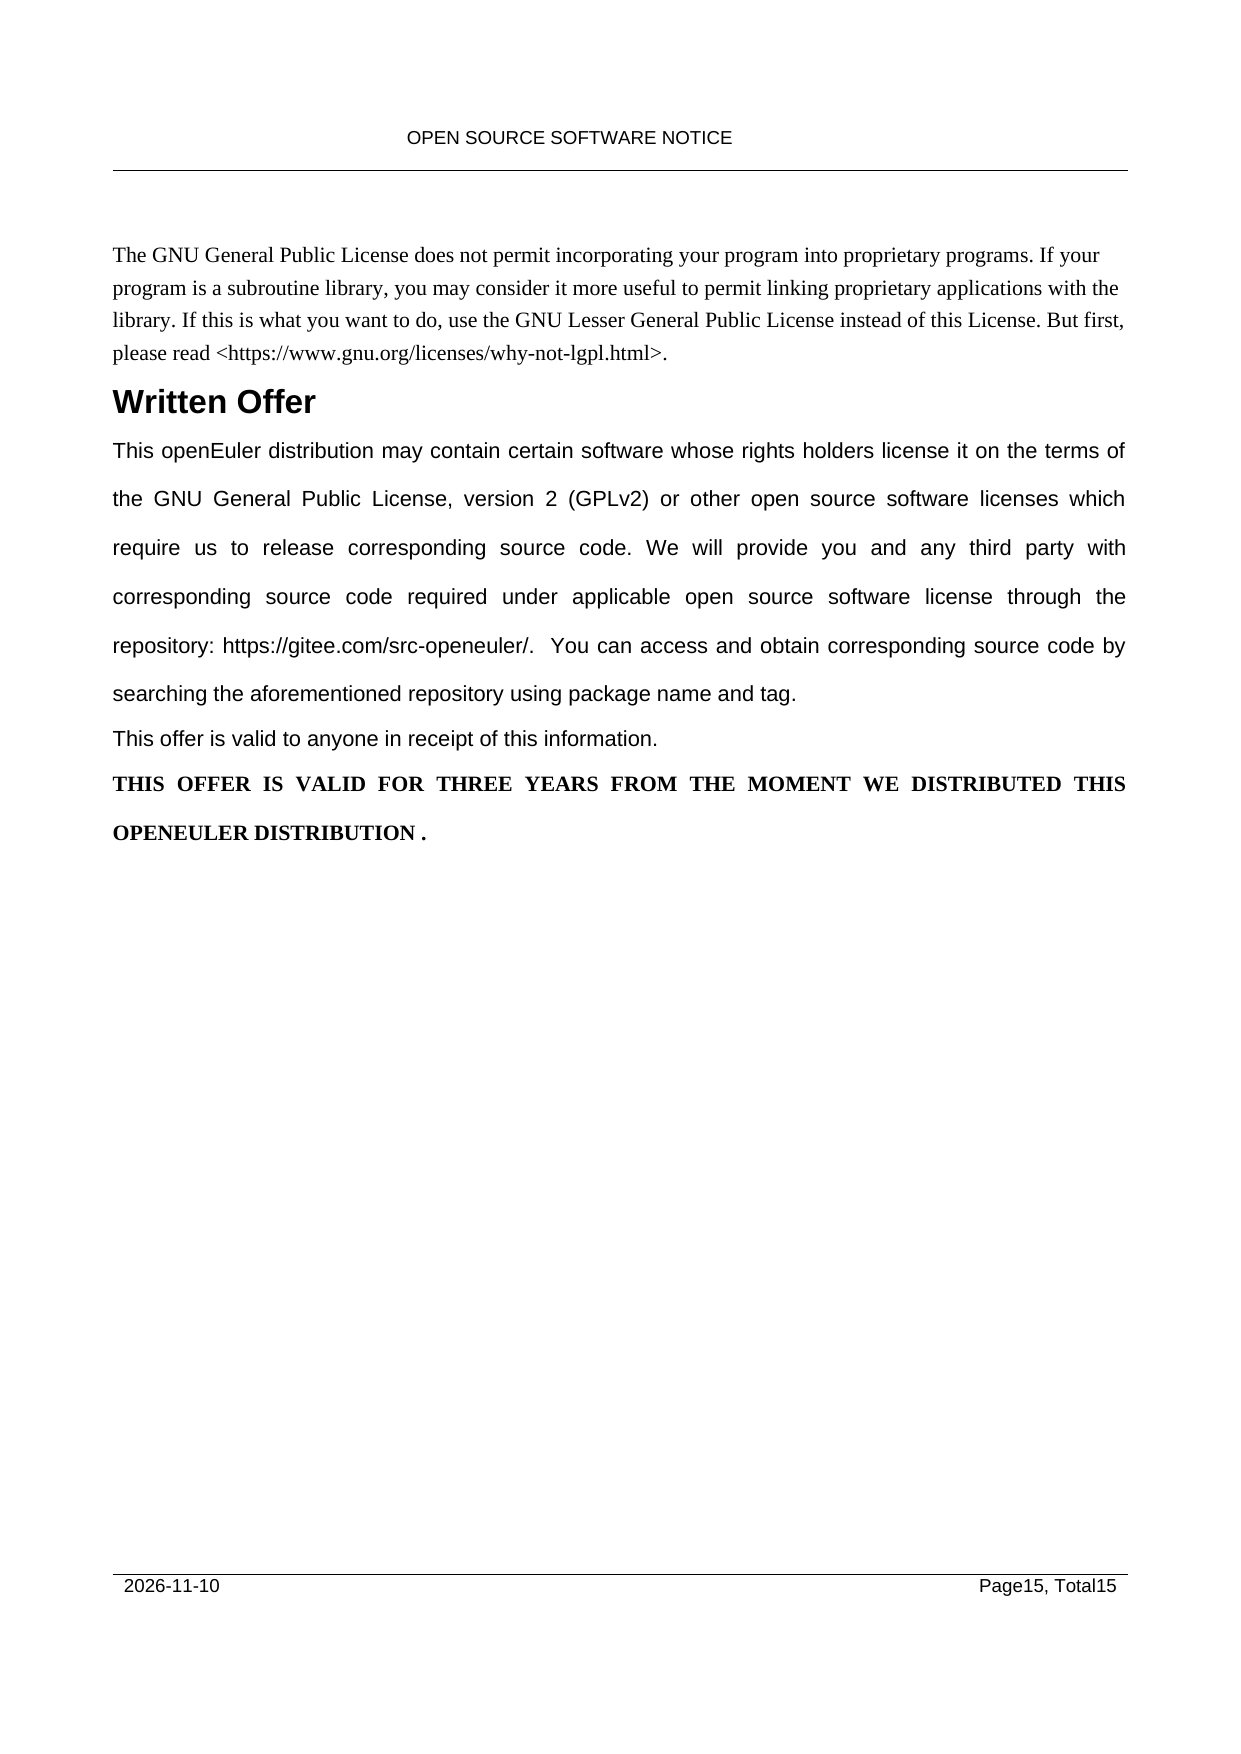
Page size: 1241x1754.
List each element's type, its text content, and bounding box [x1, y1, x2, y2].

text THIS OFFER IS VALID FOR THREE YEARS FROM THE MOMENT WE DISTRIBUTED THIS OPENEULER DISTRIBUTION . [112, 768, 1128, 849]
text Written Offer [112, 369, 1128, 434]
text This openEuler distribution may contain certain software whose rights holders license it on the terms of the GNU General Public License, version 2 (GPLv2) or other open source software licenses which require us to release corresponding source code. We will provide you and any third party with corresponding source code required under applicable open source software license through the repository: https://gitee.com/src-openeuler/. You can access and obtain corresponding source code by searching the aforementioned repository using package name and tag. [112, 434, 1128, 710]
text This offer is valid to anyone in receipt of this information. [112, 723, 1128, 755]
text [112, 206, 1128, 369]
